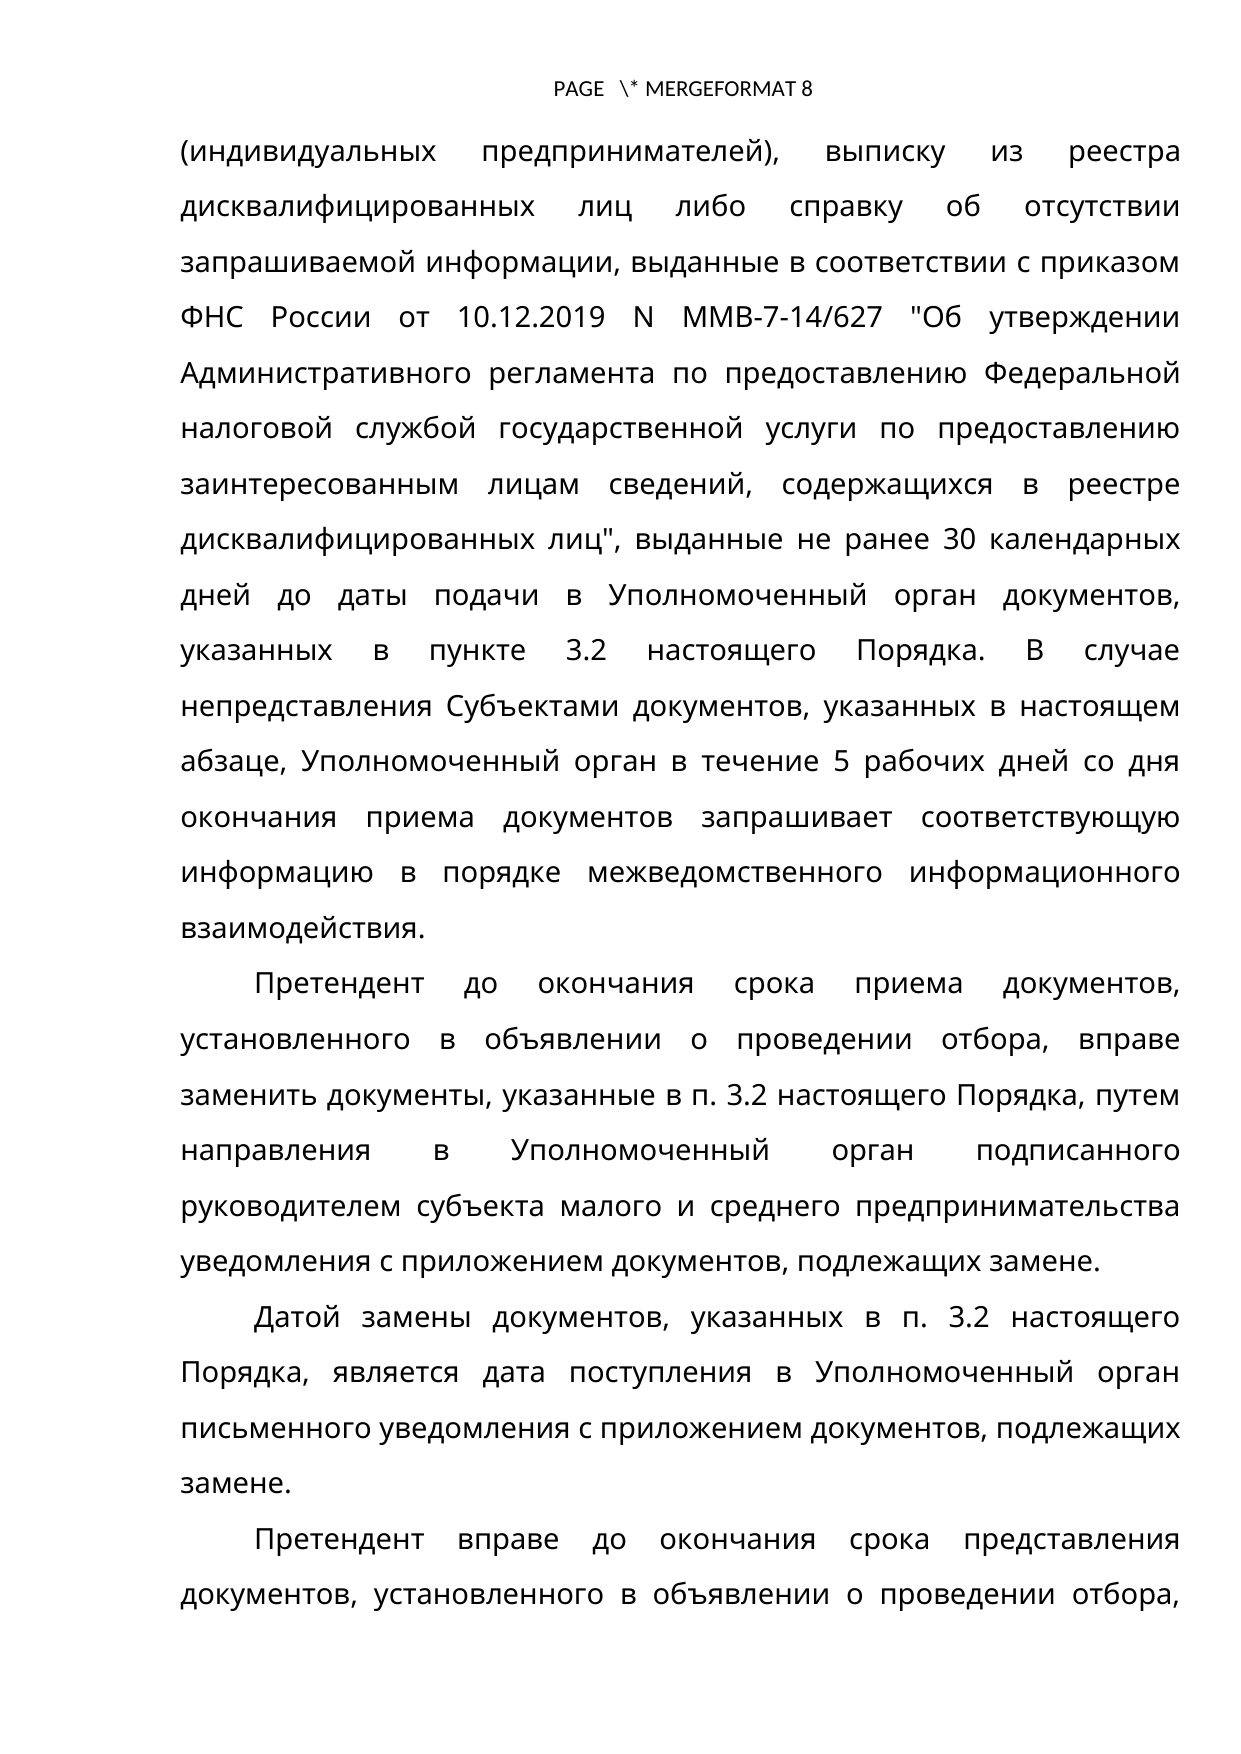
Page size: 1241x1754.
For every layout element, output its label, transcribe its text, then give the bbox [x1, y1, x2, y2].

text Претендент до окончания срока приема документов, установленного в объявлении о проведении отбора, вправе заменить документы, указанные в п. 3.2 настоящего Порядка, путем направления в Уполномоченный орган подписанного руководителем субъекта малого и среднего предпринимательства уведомления с приложением документов, подлежащих замене. [180, 963, 1181, 1280]
text Датой замены документов, указанных в п. 3.2 настоящего Порядка, является дата поступления в Уполномоченный орган письменного уведомления с приложением документов, подлежащих замене. [180, 1296, 1181, 1502]
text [180, 1518, 1181, 1613]
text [180, 130, 1181, 947]
